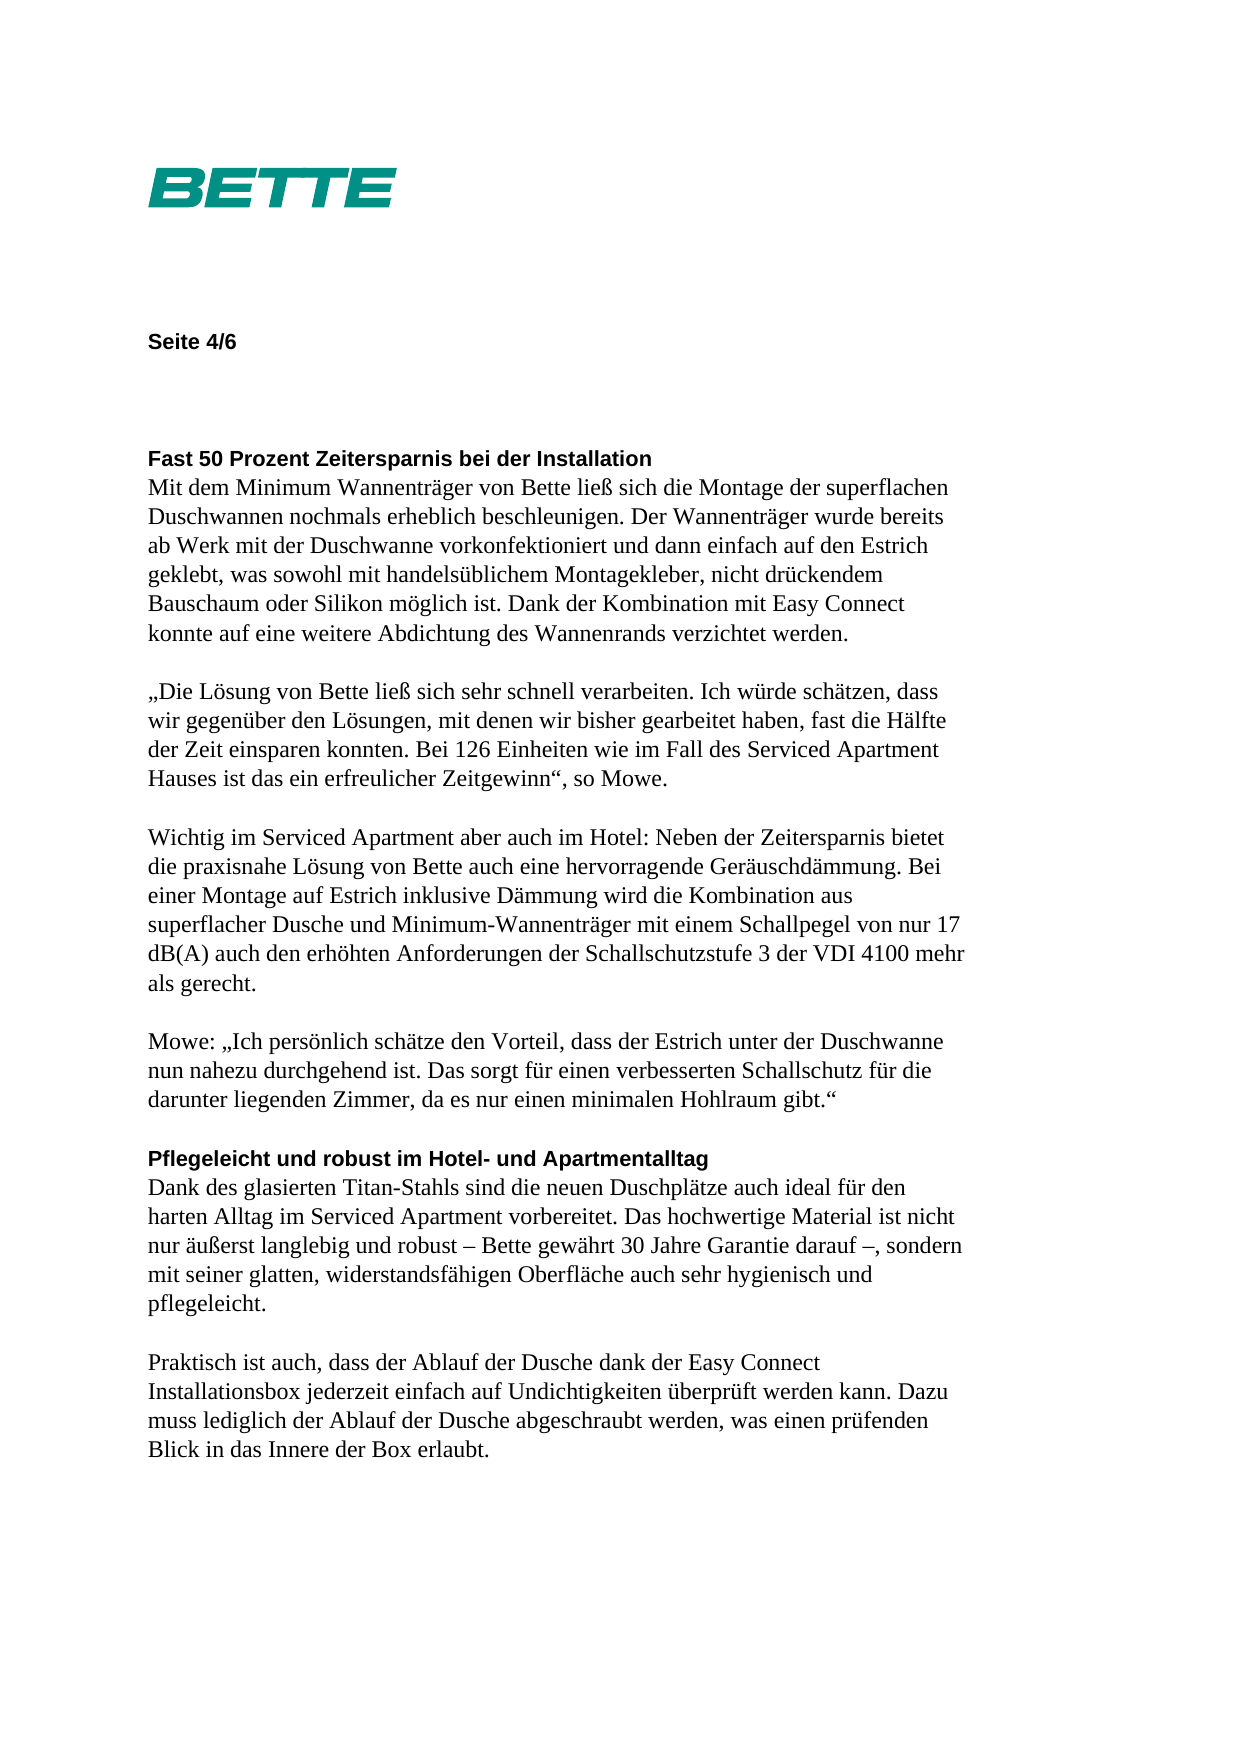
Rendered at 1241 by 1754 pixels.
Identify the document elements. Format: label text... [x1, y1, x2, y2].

text Dank des glasierten Titan-Stahls sind die neuen Duschplätze auch ideal für den harten Alltag im Serviced Apartment vorbereitet. Das hochwertige Material ist nicht nur äußerst langlebig und robust – Bette gewährt 30 Jahre Garantie darauf –, sondern mit seiner glatten, widerstandsfähigen Oberfläche auch sehr hygienisch und pflegeleicht. [148, 1172, 968, 1318]
text „Die Lösung von Bette ließ sich sehr schnell verarbeiten. Ich würde schätzen, dass wir gegenüber den Lösungen, mit denen wir bisher gearbeitet haben, fast die Hälfte der Zeit einsparen konnten. Bei 126 Einheiten wie im Fall des Serviced Apartment Hauses ist das ein erfreulicher Zeitgewinn“, so Mowe. [148, 676, 968, 793]
text Pflegeleicht und robust im Hotel- und Apartmentalltag [148, 1143, 968, 1172]
text Mit dem Minimum Wannenträger von Bette ließ sich die Montage der superflachen Duschwannen nochmals erheblich beschleunigen. Der Wannenträger wurde bereits ab Werk mit der Duschwanne vorkonfektioniert und dann einfach auf den Estrich geklebt, was sowohl mit handelsüblichem Montagekleber, nicht drückendem Bauschaum oder Silikon möglich ist. Dank der Kombination mit Easy Connect konnte auf eine weitere Abdichtung des Wannenrands verzichtet werden. [148, 472, 968, 647]
text Fast 50 Prozent Zeitersparnis bei der Installation [148, 443, 968, 472]
text Mowe: „Ich persönlich schätze den Vorteil, dass der Estrich unter der Duschwanne nun nahezu durchgehend ist. Das sorgt für einen verbesserten Schallschutz für die darunter liegenden Zimmer, da es nur einen minimalen Hohlraum gibt.“ [148, 1026, 968, 1113]
text Praktisch ist auch, dass der Ablauf der Dusche dank der Easy Connect Installationsbox jederzeit einfach auf Undichtigkeiten überprüft werden kann. Dazu muss lediglich der Ablauf der Dusche abgeschraubt werden, was einen prüfenden Blick in das Innere der Box erlaubt. [148, 1347, 968, 1463]
text Wichtig im Serviced Apartment aber auch im Hotel: Neben der Zeitersparnis bietet die praxisnahe Lösung von Bette auch eine hervorragende Geräuschdämmung. Bei einer Montage auf Estrich inklusive Dämmung wird die Kombination aus superflacher Dusche und Minimum-Wannenträger mit einem Schallpegel von nur 17 dB(A) auch den erhöhten Anforderungen der Schallschutzstufe 3 der VDI 4100 mehr als gerecht. [148, 822, 968, 997]
